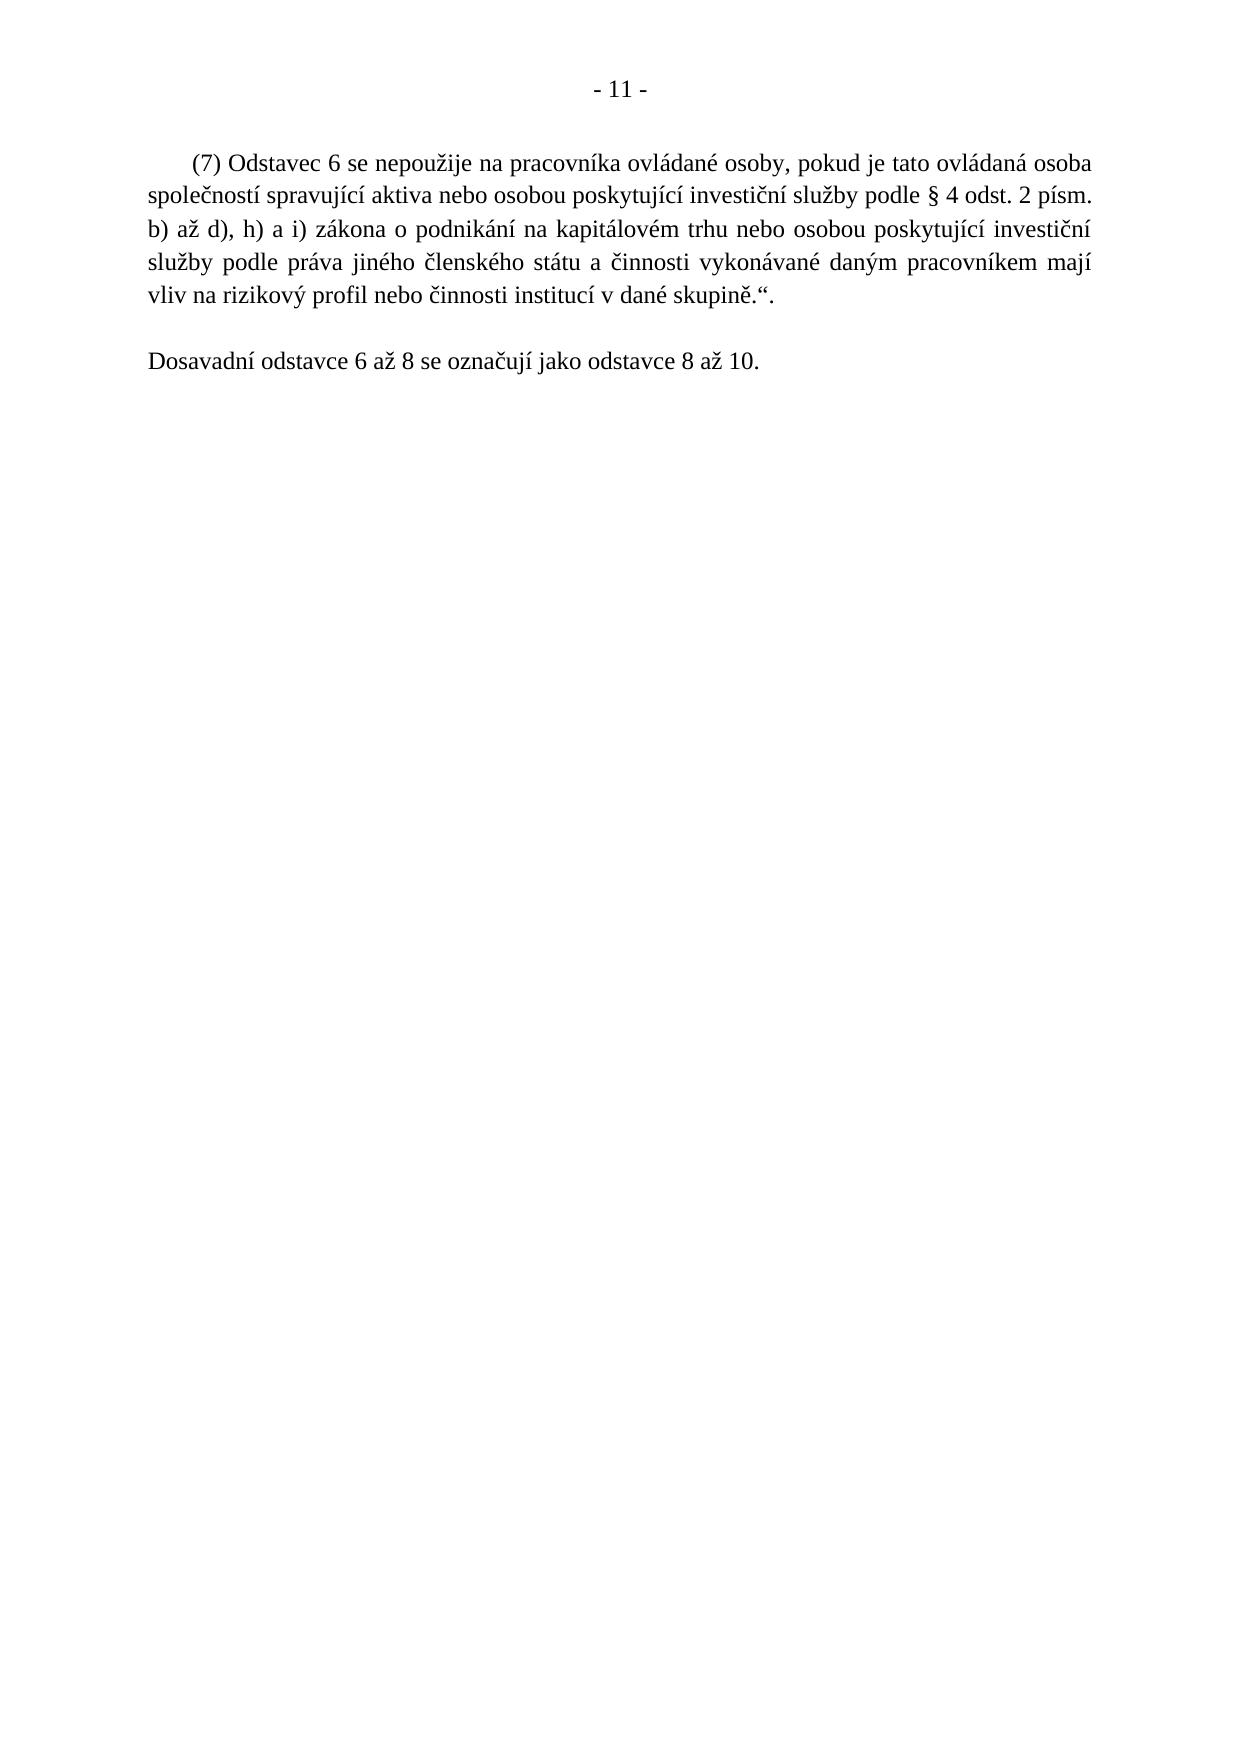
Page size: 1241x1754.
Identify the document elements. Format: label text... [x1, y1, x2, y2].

text Dosavadní odstavce 6 až 8 se označují jako odstavce 8 až 10. [148, 346, 1093, 375]
text (7) Odstavec 6 se nepoužije na pracovníka ovládané osoby, pokud je tato ovládaná osoba společností spravující aktiva nebo osobou poskytující investiční služby podle § 4 odst. 2 písm. b) až d), h) a i) zákona o podnikání na kapitálovém trhu nebo osobou poskytující investiční služby podle práva jiného členského státu a činnosti vykonávané daným pracovníkem mají vliv na rizikový profil nebo činnosti institucí v dané skupině.“. [148, 148, 1093, 308]
